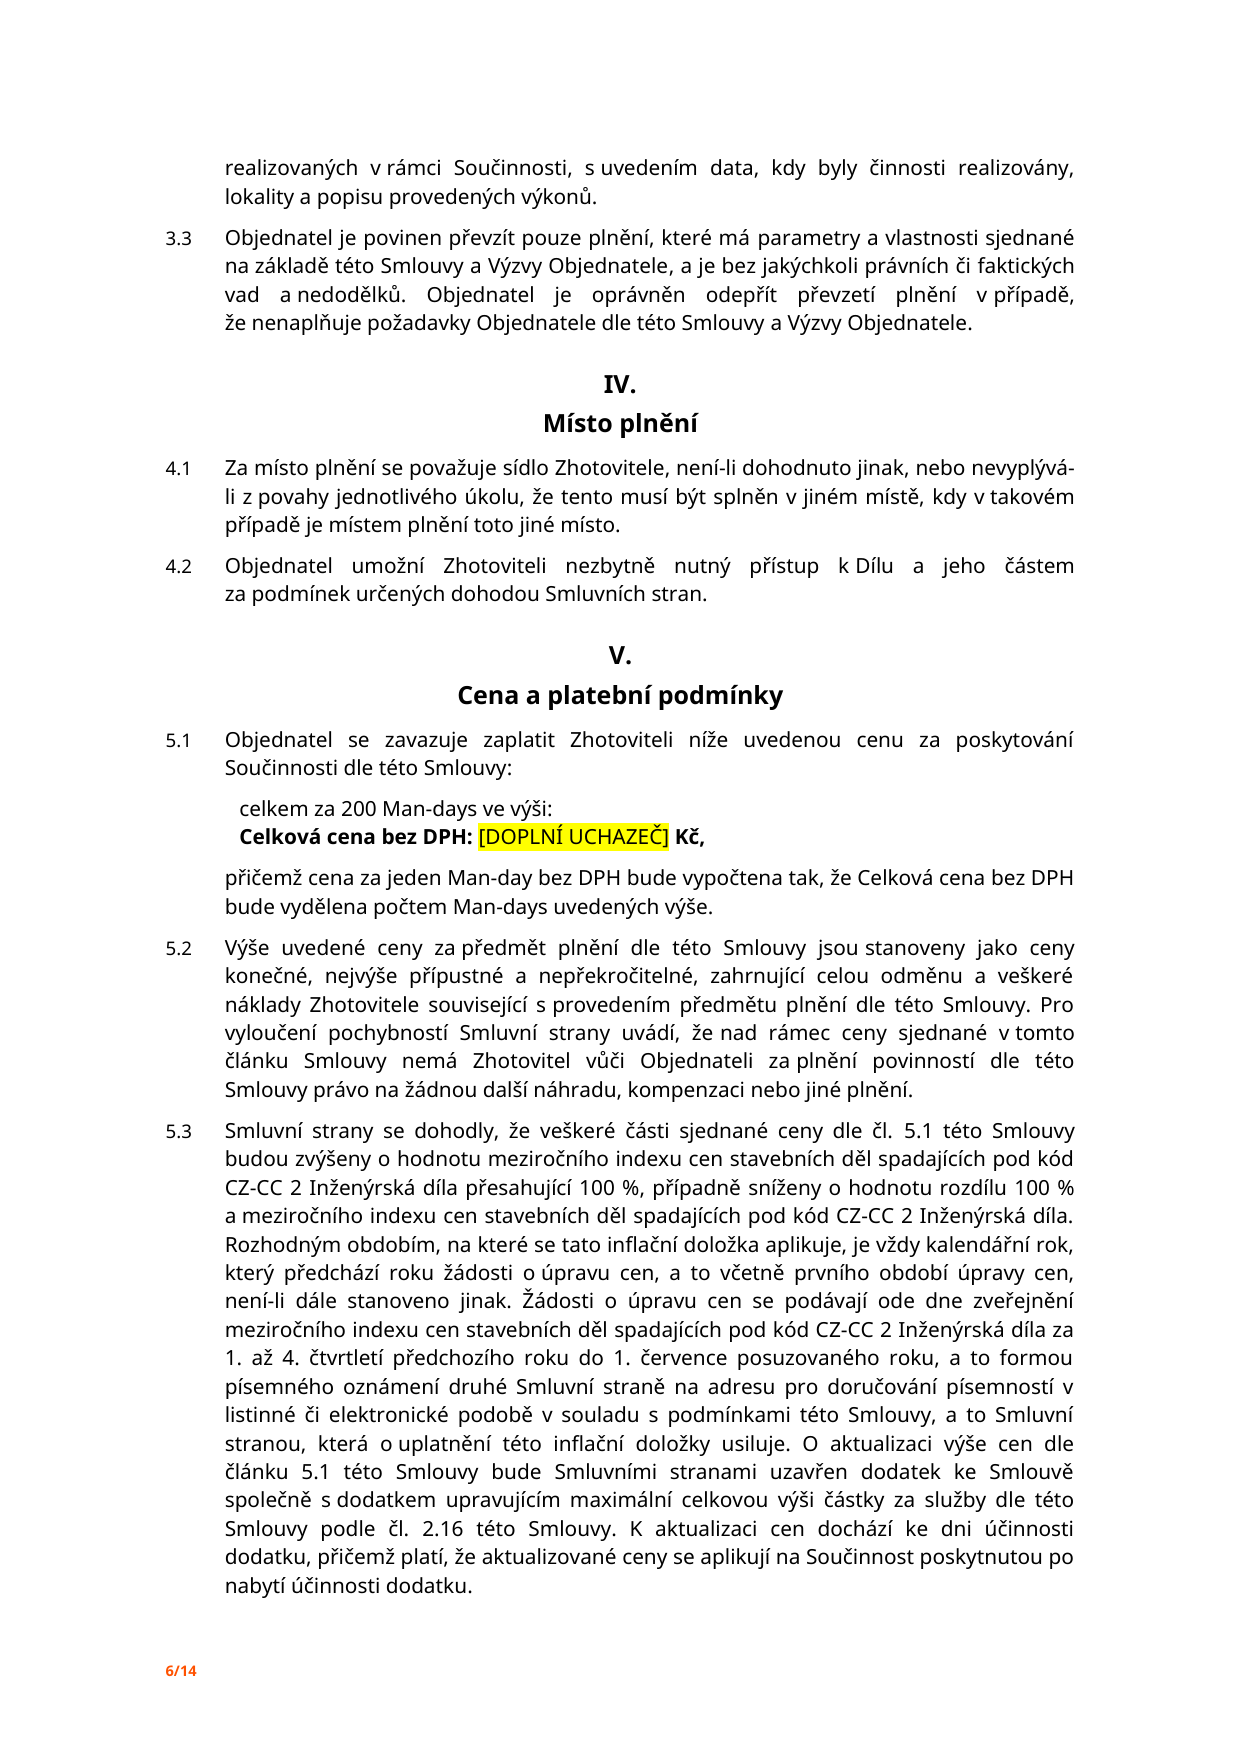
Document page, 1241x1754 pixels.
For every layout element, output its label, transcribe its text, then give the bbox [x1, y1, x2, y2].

list Za místo plnění se považuje sídlo Zhotovitele, není-li dohodnuto jinak, nebo nevyplývá-li z povahy jednotlivého úkolu, že tento musí být splněn v jiném místě, kdy v takovém případě je místem plnění toto jiné místo. [165, 453, 1075, 539]
text IV. Místo plnění [165, 362, 1075, 441]
list Objednatel je povinen převzít pouze plnění, které má parametry a vlastnosti sjednané na základě této Smlouvy a Výzvy Objednatele, a je bez jakýchkoli právních či faktických vad a nedodělků. Objednatel je oprávněn odepřít převzetí plnění v případě, že nenaplňuje požadavky Objednatele dle této Smlouvy a Výzvy Objednatele. [165, 223, 1075, 337]
list Výše uvedené ceny za předmět plnění dle této Smlouvy jsou stanoveny jako ceny konečné, nejvýše přípustné a nepřekročitelné, zahrnující celou odměnu a veškeré náklady Zhotovitele související s provedením předmětu plnění dle této Smlouvy. Pro vyloučení pochybností Smluvní strany uvádí, že nad rámec ceny sjednané v tomto článku Smlouvy nemá Zhotovitel vůči Objednateli za plnění povinností dle této Smlouvy právo na žádnou další náhradu, kompenzaci nebo jiné plnění. [165, 933, 1075, 1103]
list Smluvní strany se dohodly, že veškeré části sjednané ceny dle čl. 5.1 této Smlouvy budou zvýšeny o hodnotu meziročního indexu cen stavebních děl spadajících pod kód CZ-CC 2 Inženýrská díla přesahující 100 %, případně sníženy o hodnotu rozdílu 100 % a meziročního indexu cen stavebních děl spadajících pod kód CZ-CC 2 Inženýrská díla. Rozhodným obdobím, na které se tato inflační doložka aplikuje, je vždy kalendářní rok, který předchází roku žádosti o úpravu cen, a to včetně prvního období úpravy cen, není-li dále stanoveno jinak. Žádosti o úpravu cen se podávají ode dne zveřejnění meziročního indexu cen stavebních děl spadajících pod kód CZ-CC 2 Inženýrská díla za 1. až 4. čtvrtletí předchozího roku do 1. července posuzovaného roku, a to formou písemného oznámení druhé Smluvní straně na adresu pro doručování písemností v listinné či elektronické podobě v souladu s podmínkami této Smlouvy, a to Smluvní stranou, která o uplatnění této inflační doložky usiluje. O aktualizaci výše cen dle článku 5.1 této Smlouvy bude Smluvními stranami uzavřen dodatek ke Smlouvě společně s dodatkem upravujícím maximální celkovou výši částky za služby dle této Smlouvy podle čl. 2.16 této Smlouvy. K aktualizaci cen dochází ke dni účinnosti dodatku, přičemž platí, že aktualizované ceny se aplikují na Součinnost poskytnutou po nabytí účinnosti dodatku. [165, 1116, 1075, 1599]
text V. Cena a platební podmínky [165, 633, 1075, 712]
text celkem za 200 Man-days ve výši: [224, 794, 1075, 822]
text Celková cena bez DPH: Kč, [165, 822, 1075, 851]
list Objednatel umožní Zhotoviteli nezbytně nutný přístup k Dílu a jeho částem za podmínek určených dohodou Smluvních stran. [165, 551, 1075, 608]
text přičemž cena za jeden Man-day bez DPH bude vypočtena tak, že Celková cena bez DPH bude vydělena počtem Man-days uvedených výše. [224, 863, 1075, 920]
list Objednatel se zavazuje zaplatit Zhotoviteli níže uvedenou cenu za poskytování Součinnosti dle této Smlouvy: [165, 725, 1075, 782]
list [165, 153, 1075, 210]
